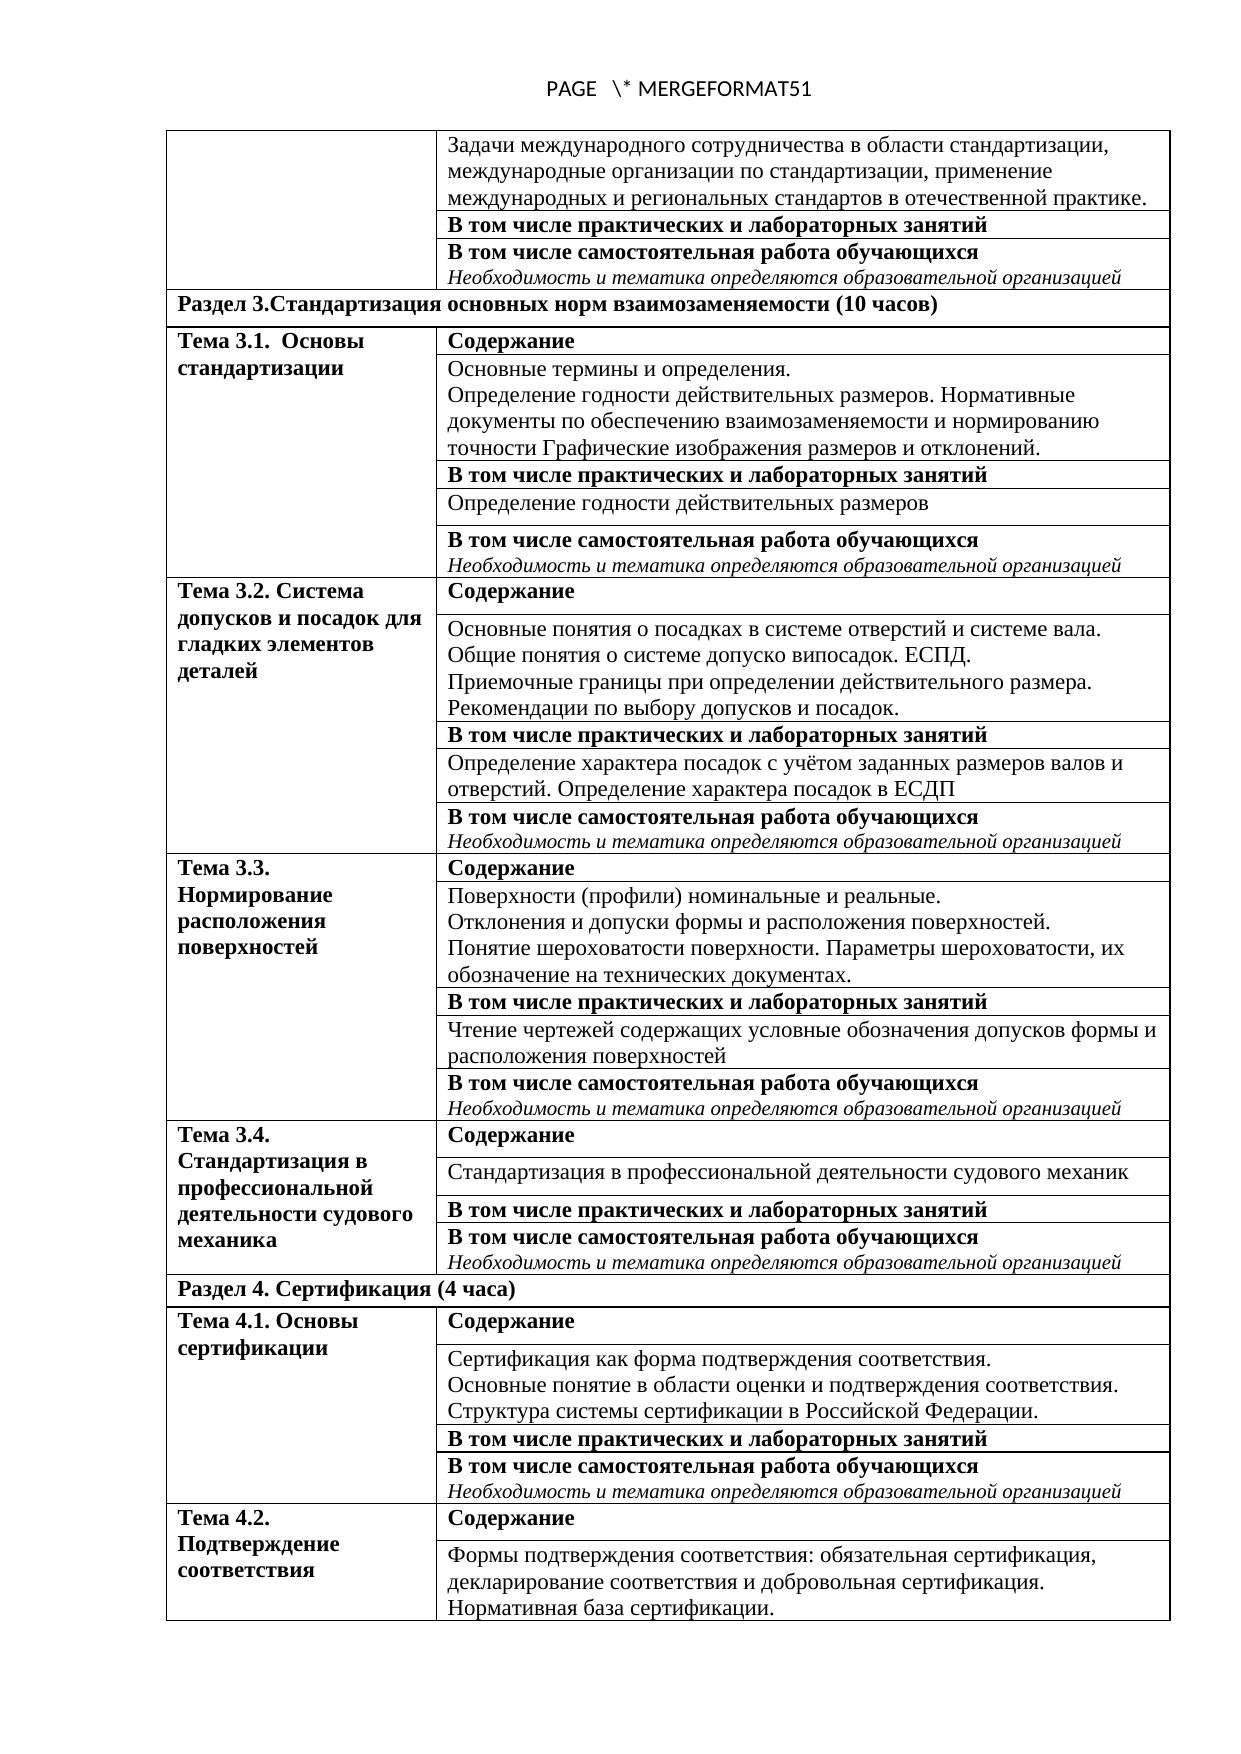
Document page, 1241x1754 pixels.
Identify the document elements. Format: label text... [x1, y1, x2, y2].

table_cell Раздел 3.Стандартизация основных норм взаимозаменяемости (10 часов) [167, 290, 1169, 326]
table_cell Основные термины и определения. Определение годности действительных размеров. Нормативные документы по обеспечению взаимозаменяемости и нормированию точности Графические изображения размеров и отклонений. [437, 355, 1169, 460]
table_cell Определение характера посадок с учётом заданных размеров валов и отверстий. Определение характера посадок в ЕСДП [437, 749, 1169, 802]
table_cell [437, 131, 1169, 210]
table_cell Тема 3.2. Система допусков и посадок для гладких элементов деталей [167, 578, 436, 853]
table_cell Тема 4.1. Основы сертификации [167, 1308, 436, 1503]
table_cell Чтение чертежей содержащих условные обозначения допусков формы и расположения поверхностей [437, 1016, 1169, 1068]
table_cell В том числе практических и лабораторных занятий [437, 722, 1169, 748]
table_cell Раздел 4. Сертификация (4 часа) [167, 1275, 1169, 1306]
table_cell В том числе самостоятельная работа обучающихся Необходимость и тематика определяются образовательной организацией [437, 1223, 1169, 1274]
table_cell Содержание [437, 1121, 1169, 1157]
table_cell Сертификация как форма подтверждения соответствия. Основные понятие в области оценки и подтверждения соответствия. Структура системы сертификации в Российской Федерации. [437, 1345, 1169, 1424]
table_cell Содержание [437, 578, 1169, 614]
table_cell Содержание [437, 854, 1169, 881]
table_cell Основные понятия о посадках в системе отверстий и системе вала. Общие понятия о системе допуско випосадок. ЕСПД. Приемочные границы при определении действительного размера. Рекомендации по выбору допусков и посадок. [437, 615, 1169, 721]
table_cell В том числе практических и лабораторных занятий [437, 1425, 1169, 1451]
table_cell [437, 1541, 1169, 1620]
table_cell Содержание [437, 1308, 1169, 1344]
table_cell В том числе практических и лабораторных занятий [437, 461, 1169, 488]
table_cell Определение годности действительных размеров [437, 489, 1169, 525]
table_cell В том числе практических и лабораторных занятий [437, 1196, 1169, 1222]
table_cell В том числе практических и лабораторных занятий [437, 211, 1169, 237]
table_cell В том числе самостоятельная работа обучающихся Необходимость и тематика определяются образовательной организацией [437, 1453, 1169, 1503]
table_cell Тема 3.1. Основы стандартизации [167, 328, 436, 577]
table_cell Тема 3.4. Стандартизация в профессиональной деятельности судового механика [167, 1121, 436, 1274]
table_cell Содержание [437, 328, 1169, 354]
table_cell В том числе самостоятельная работа обучающихся Необходимость и тематика определяются образовательной организацией [437, 1069, 1169, 1120]
table_cell Поверхности (профили) номинальные и реальные. Отклонения и допуски формы и расположения поверхностей. Понятие шероховатости поверхности. Параметры шероховатости, их обозначение на технических документах. [437, 882, 1169, 987]
table_cell В том числе самостоятельная работа обучающихся Необходимость и тематика определяются образовательной организацией [437, 526, 1169, 577]
table_cell В том числе самостоятельная работа обучающихся Необходимость и тематика определяются образовательной организацией [437, 803, 1169, 853]
table_cell В том числе практических и лабораторных занятий [437, 988, 1169, 1014]
table_cell Тема 4.2. Подтверждение соответствия [167, 1504, 436, 1620]
table_cell Содержание [437, 1504, 1169, 1540]
table_cell В том числе самостоятельная работа обучающихся Необходимость и тематика определяются образовательной организацией [437, 239, 1169, 289]
table_cell Стандартизация в профессиональной деятельности судового механик [437, 1158, 1169, 1195]
table_cell Тема 3.3. Нормирование расположения поверхностей [167, 854, 436, 1120]
